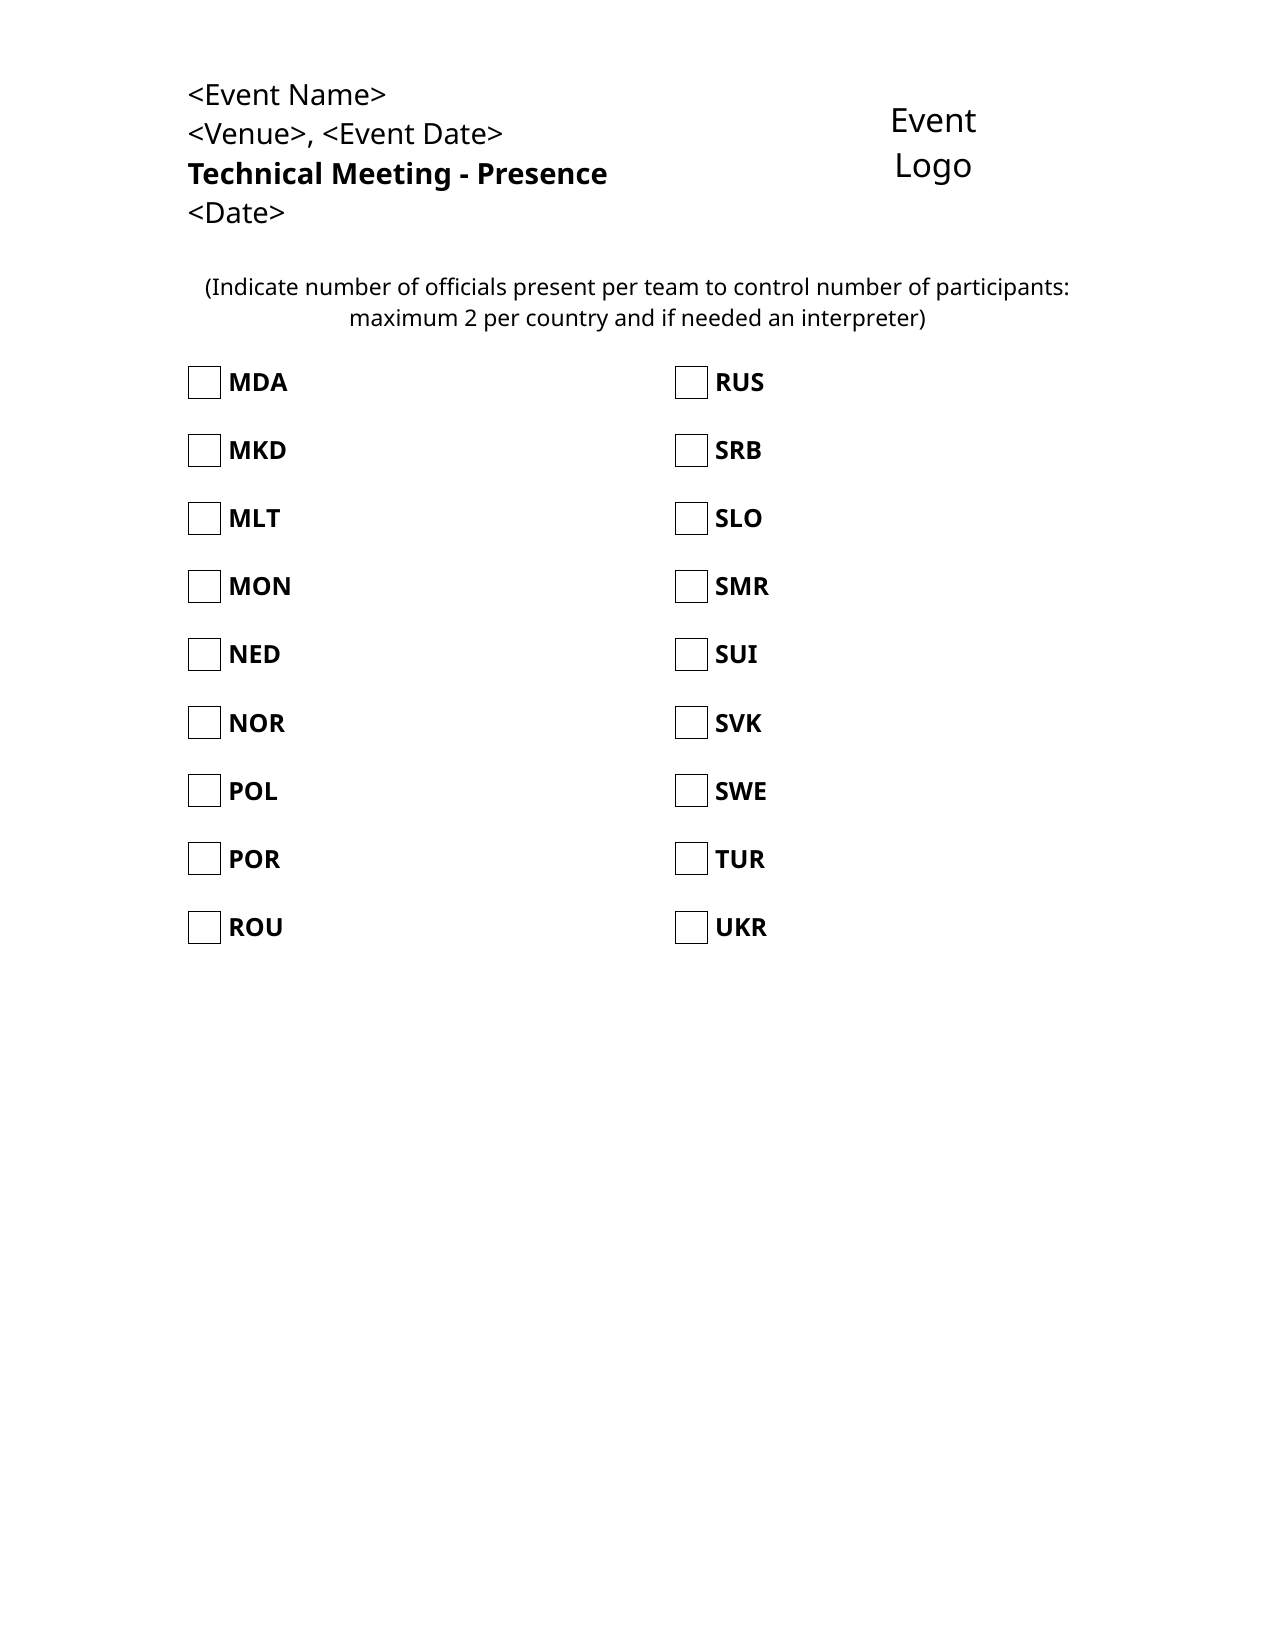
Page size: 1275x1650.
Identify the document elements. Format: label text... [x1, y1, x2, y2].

text SVK [674, 705, 1087, 739]
text NED [187, 637, 601, 671]
text MDA [187, 364, 601, 399]
text NOR [187, 705, 601, 739]
text SUI [674, 637, 1087, 671]
text MON [187, 569, 601, 603]
text RUS [674, 364, 1087, 399]
text SWE [674, 773, 1087, 807]
text MKD [187, 433, 601, 467]
text POR [187, 841, 601, 876]
text POL [187, 773, 601, 807]
text TUR [674, 841, 1087, 876]
text SMR [674, 569, 1087, 603]
text SRB [674, 433, 1087, 467]
text ROU [187, 909, 601, 944]
text SLO [674, 501, 1087, 535]
text MLT [187, 501, 601, 535]
text UKR [674, 909, 1087, 944]
